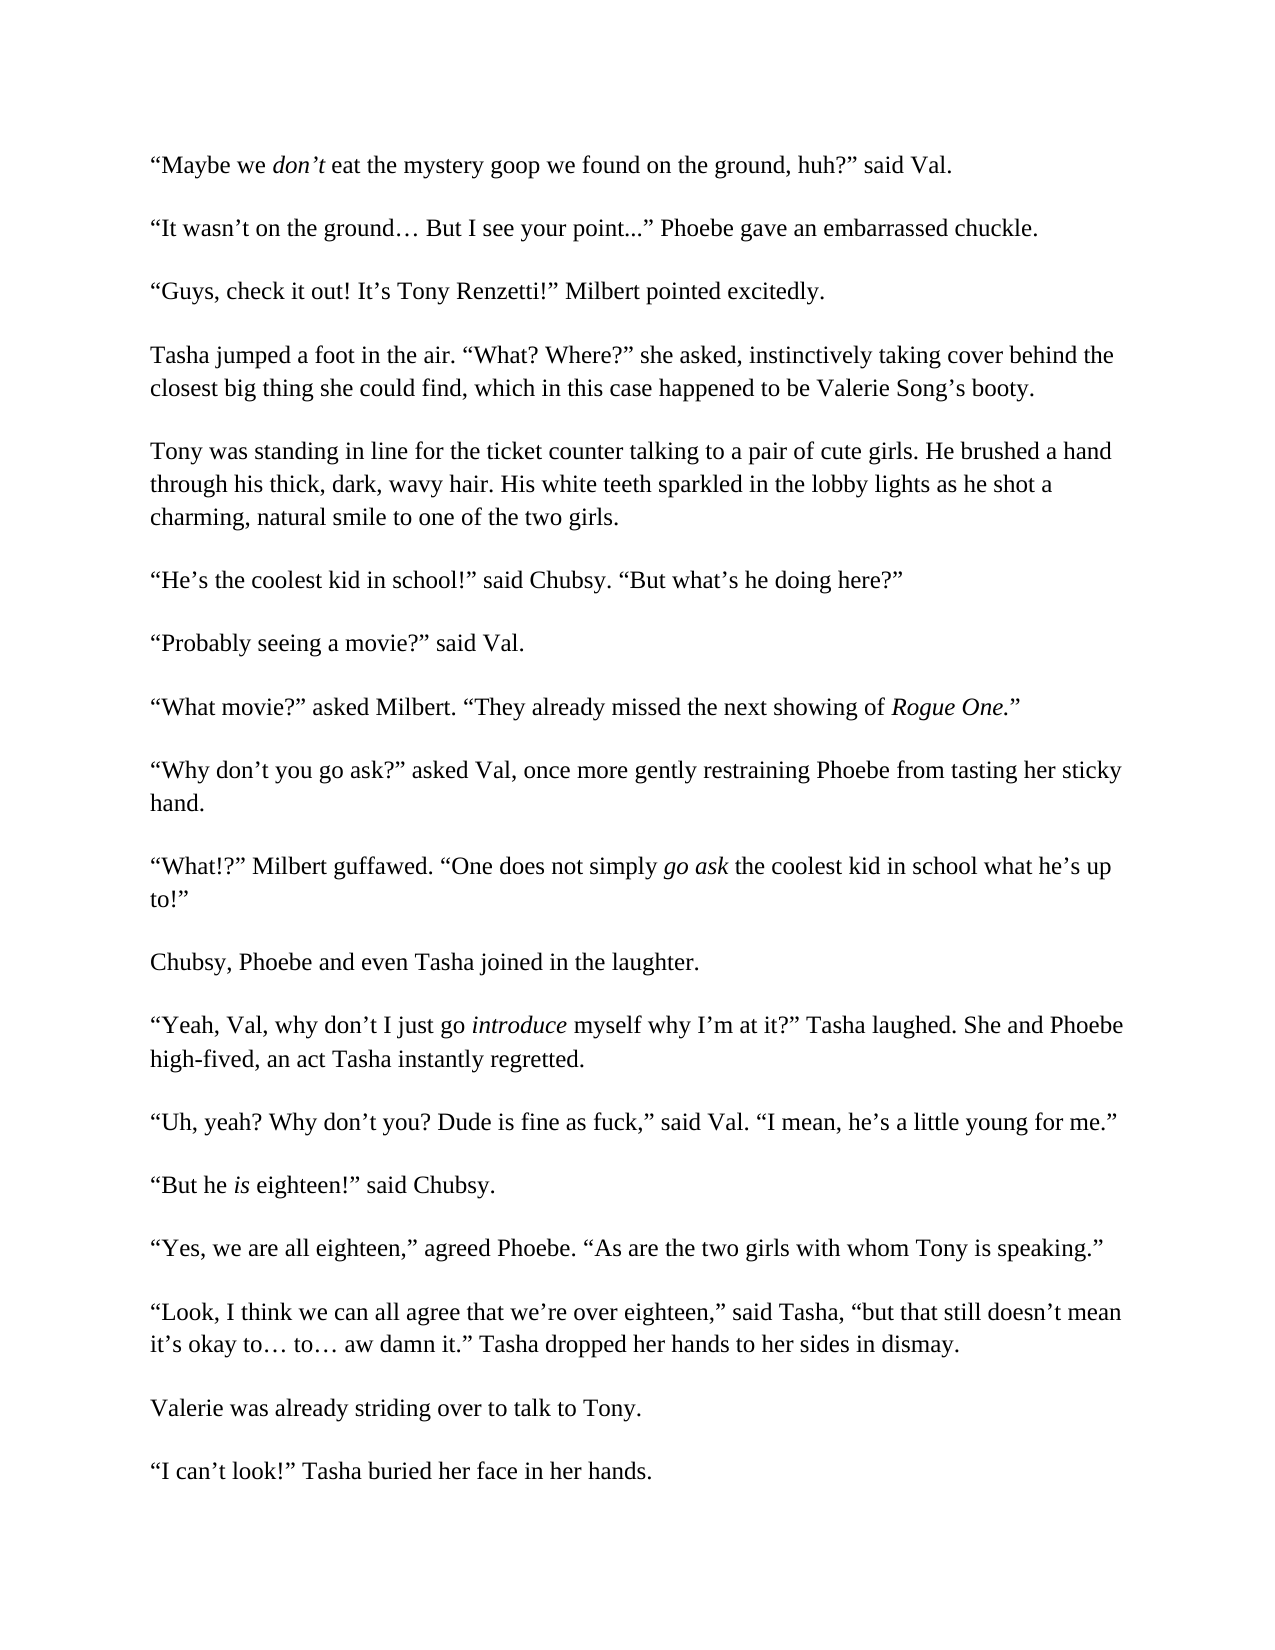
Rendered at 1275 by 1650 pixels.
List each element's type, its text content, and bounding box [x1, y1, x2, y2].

text “Yes, we are all eighteen,” agreed Phoebe. “As are the two girls with whom Tony is speaking.” [150, 1233, 1125, 1262]
text Valerie was already striding over to talk to Tony. [150, 1393, 1125, 1422]
text “Probably seeing a movie?” said Val. [150, 628, 1125, 657]
text “Look, I think we can all agree that we’re over eighteen,” said Tasha, “but that still doesn’t mean it’s okay to… to… aw damn it.” Tasha dropped her hands to her sides in dismay. [150, 1297, 1125, 1358]
text “It wasn’t on the ground… But I see your point...” Phoebe gave an embarrassed chuckle. [150, 213, 1125, 242]
text Tasha jumped a foot in the air. “What? Where?” she asked, instinctively taking cover behind the closest big thing she could find, which in this case happened to be Valerie Song’s booty. [150, 340, 1125, 401]
text “He’s the coolest kid in school!” said Chubsy. “But what’s he doing here?” [150, 565, 1125, 594]
text “I can’t look!” Tasha buried her face in her hands. [150, 1456, 1125, 1485]
text Chubsy, Phoebe and even Tasha joined in the laughter. [150, 947, 1125, 976]
text “What!?” Milbert guffawed. “One does not simply go ask the coolest kid in school what he’s up to!” [150, 851, 1125, 913]
text “Maybe we don’t eat the mystery goop we found on the ground, huh?” said Val. [150, 150, 1125, 179]
text “Yeah, Val, why don’t I just go introduce myself why I’m at it?” Tasha laughed. She and Phoebe high-fived, an act Tasha instantly regretted. [150, 1011, 1125, 1072]
text Tony was standing in line for the ticket counter talking to a pair of cute girls. He brushed a hand through his thick, dark, wavy hair. His white teeth sparkled in the lobby lights as he shot a charming, natural smile to one of the two girls. [150, 436, 1125, 531]
text “Guys, check it out! It’s Tony Renzetti!” Milbert pointed excitedly. [150, 276, 1125, 305]
text “What movie?” asked Milbert. “They already missed the next showing of Rogue One.” [150, 692, 1125, 720]
text “Why don’t you go ask?” asked Val, once more gently restraining Phoebe from tasting her sticky hand. [150, 755, 1125, 817]
text “Uh, yeah? Why don’t you? Dude is fine as fuck,” said Val. “I mean, he’s a little young for me.” [150, 1107, 1125, 1136]
text “But he is eighteen!” said Chubsy. [150, 1170, 1125, 1199]
